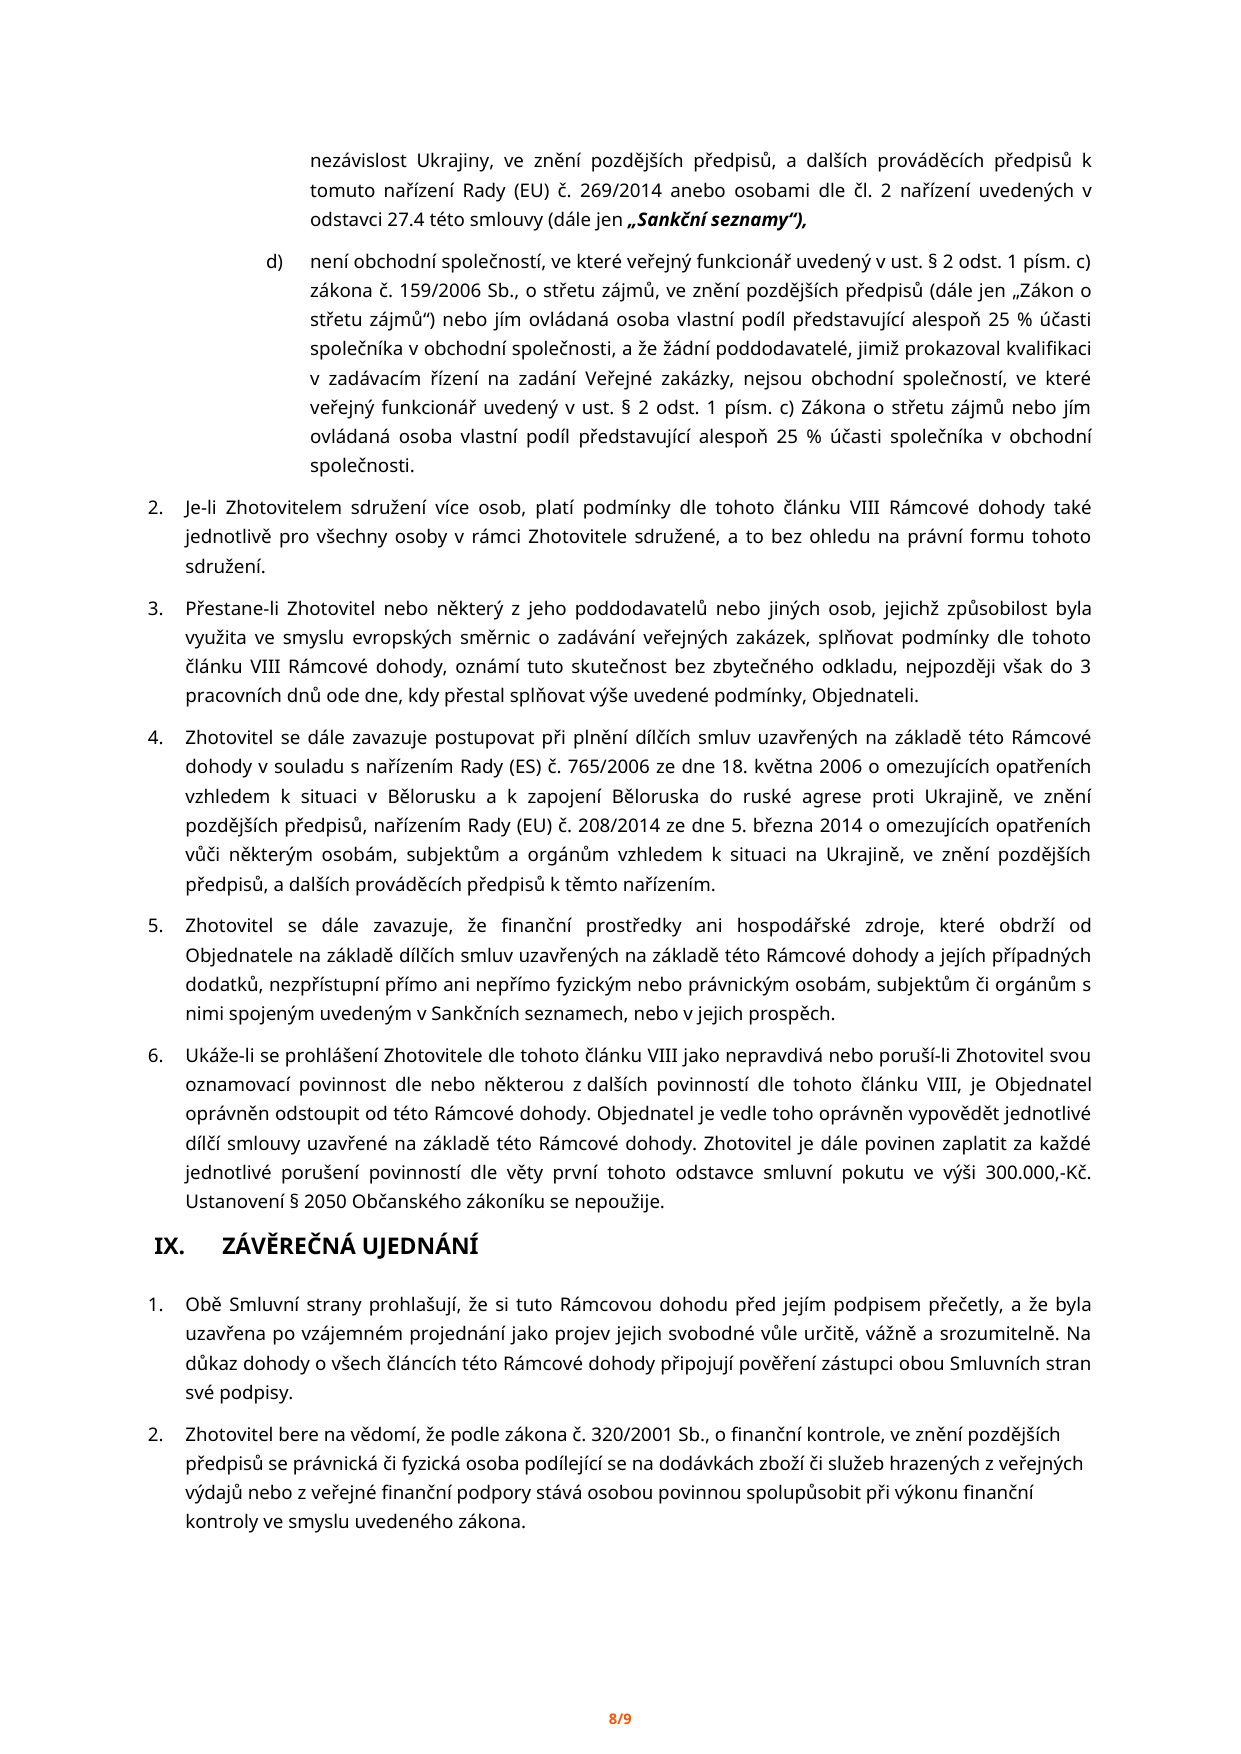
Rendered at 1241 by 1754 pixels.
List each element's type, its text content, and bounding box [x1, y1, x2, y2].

list Ukáže-li se prohlášení Zhotovitele dle tohoto článku VIII jako nepravdivá nebo poruší-li Zhotovitel svou oznamovací povinnost dle nebo některou z dalších povinností dle tohoto článku VIII, je Objednatel oprávněn odstoupit od této Rámcové dohody. Objednatel je vedle toho oprávněn vypovědět jednotlivé dílčí smlouvy uzavřené na základě této Rámcové dohody. Zhotovitel je dále povinen zaplatit za každé jednotlivé porušení povinností dle věty první tohoto odstavce smluvní pokutu ve výši 300.000,-Kč. Ustanovení § 2050 Občanského zákoníku se nepoužije. [148, 1042, 1093, 1214]
text není obchodní společností, ve které veřejný funkcionář uvedený v ust. § 2 odst. 1 písm. c) zákona č. 159/2006 Sb., o střetu zájmů, ve znění pozdějších předpisů (dále jen „Zákon o střetu zájmů“) nebo jím ovládaná osoba vlastní podíl představující alespoň 25 % účasti společníka v obchodní společnosti, a že žádní poddodavatelé, jimiž prokazoval kvalifikaci v zadávacím řízení na zadání Veřejné zakázky, nejsou obchodní společností, ve které veřejný funkcionář uvedený v ust. § 2 odst. 1 písm. c) Zákona o střetu zájmů nebo jím ovládaná osoba vlastní podíl představující alespoň 25 % účasti společníka v obchodní společnosti. [266, 248, 1093, 478]
list ZÁVĚREČNÁ UJEDNÁNÍ [185, 1230, 1093, 1262]
list Zhotovitel bere na vědomí, že podle zákona č. 320/2001 Sb., o finanční kontrole, ve znění pozdějších předpisů se právnická či fyzická osoba podílející se na dodávkách zboží či služeb hrazených z veřejných výdajů nebo z veřejné finanční podpory stává osobou povinnou spolupůsobit při výkonu finanční kontroly ve smyslu uvedeného zákona. [148, 1421, 1093, 1534]
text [266, 148, 1093, 232]
list Je-li Zhotovitelem sdružení více osob, platí podmínky dle tohoto článku VIII Rámcové dohody také jednotlivě pro všechny osoby v rámci Zhotovitele sdružené, a to bez ohledu na právní formu tohoto sdružení. [148, 494, 1093, 579]
list Zhotovitel se dále zavazuje postupovat při plnění dílčích smluv uzavřených na základě této Rámcové dohody v souladu s nařízením Rady (ES) č. 765/2006 ze dne 18. května 2006 o omezujících opatřeních vzhledem k situaci v Bělorusku a k zapojení Běloruska do ruské agrese proti Ukrajině, ve znění pozdějších předpisů, nařízením Rady (EU) č. 208/2014 ze dne 5. března 2014 o omezujících opatřeních vůči některým osobám, subjektům a orgánům vzhledem k situaci na Ukrajině, ve znění pozdějších předpisů, a dalších prováděcích předpisů k těmto nařízením. [148, 724, 1093, 896]
list Obě Smluvní strany prohlašují, že si tuto Rámcovou dohodu před jejím podpisem přečetly, a že byla uzavřena po vzájemném projednání jako projev jejich svobodné vůle určitě, vážně a srozumitelně. Na důkaz dohody o všech článcích této Rámcové dohody připojují pověření zástupci obou Smluvních stran své podpisy. [148, 1291, 1093, 1404]
list Přestane-li Zhotovitel nebo některý z jeho poddodavatelů nebo jiných osob, jejichž způsobilost byla využita ve smyslu evropských směrnic o zadávání veřejných zakázek, splňovat podmínky dle tohoto článku VIII Rámcové dohody, oznámí tuto skutečnost bez zbytečného odkladu, nejpozději však do 3 pracovních dnů ode dne, kdy přestal splňovat výše uvedené podmínky, Objednateli. [148, 595, 1093, 708]
list Zhotovitel se dále zavazuje, že finanční prostředky ani hospodářské zdroje, které obdrží od Objednatele na základě dílčích smluv uzavřených na základě této Rámcové dohody a jejích případných dodatků, nezpřístupní přímo ani nepřímo fyzickým nebo právnickým osobám, subjektům či orgánům s nimi spojeným uvedeným v Sankčních seznamech, nebo v jejich prospěch. [148, 913, 1093, 1026]
